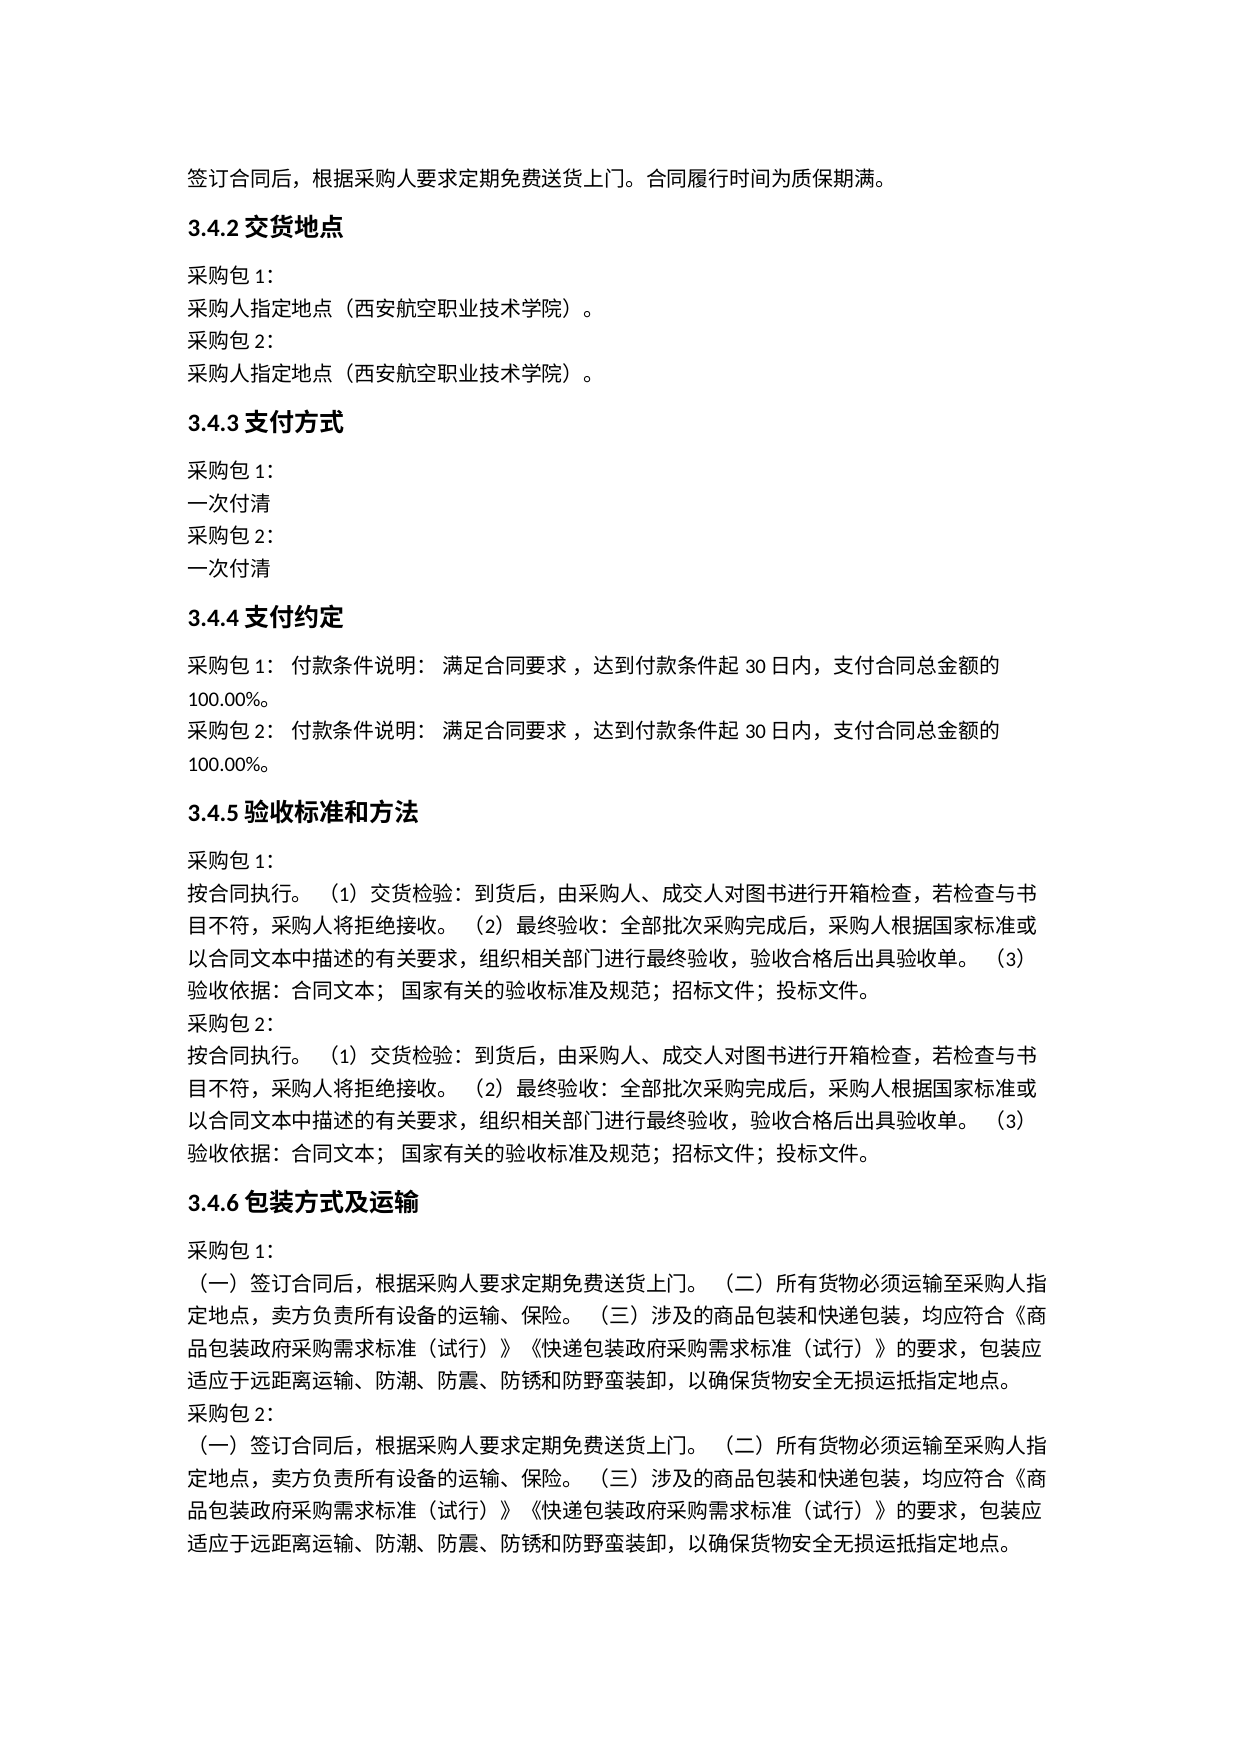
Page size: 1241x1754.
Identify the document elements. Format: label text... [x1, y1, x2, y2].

text 采购包2： [187, 1397, 1053, 1429]
text 采购包2： 付款条件说明： 满足合同要求 ，达到付款条件起 30 日内，支付合同总金额的 100.00%。 [187, 714, 1053, 779]
text （一）签订合同后，根据采购人要求定期免费送货上门。 （二）所有货物必须运输至采购人指定地点，卖方负责所有设备的运输、保险。 （三）涉及的商品包装和快递包装，均应符合《商品包装政府采购需求标准（试行）》《快递包装政府采购需求标准（试行）》的要求，包装应适应于远距离运输、防潮、防震、防锈和防野蛮装卸，以确保货物安全无损运抵指定地点。 [187, 1267, 1053, 1397]
text 一次付清 [187, 552, 1053, 584]
text 采购人指定地点（西安航空职业技术学院）。 [187, 292, 1053, 324]
text 3.4.6包装方式及运输 [187, 1169, 1053, 1234]
text 3.4.5验收标准和方法 [187, 779, 1053, 844]
text 采购人指定地点（西安航空职业技术学院）。 [187, 357, 1053, 389]
text 采购包2： [187, 1007, 1053, 1039]
text 采购包1： [187, 844, 1053, 877]
text 采购包1： [187, 454, 1053, 487]
text 采购包1： [187, 259, 1053, 292]
text 采购包1： [187, 1234, 1053, 1267]
text 采购包1： 付款条件说明： 满足合同要求 ，达到付款条件起 30 日内，支付合同总金额的 100.00%。 [187, 649, 1053, 714]
text 3.4.2交货地点 [187, 194, 1053, 259]
text 采购包2： [187, 519, 1053, 552]
text 采购包2： [187, 324, 1053, 357]
text 签订合同后，根据采购人要求定期免费送货上门。合同履行时间为质保期满。 [187, 162, 1053, 194]
text 按合同执行。 （1）交货检验：到货后，由采购人、成交人对图书进行开箱检查，若检查与书目不符，采购人将拒绝接收。 （2）最终验收：全部批次采购完成后，采购人根据国家标准或以合同文本中描述的有关要求，组织相关部门进行最终验收，验收合格后出具验收单。 （3）验收依据：合同文本； 国家有关的验收标准及规范；招标文件；投标文件。 [187, 877, 1053, 1007]
text 3.4.4支付约定 [187, 584, 1053, 649]
text 3.4.3支付方式 [187, 389, 1053, 454]
text 按合同执行。 （1）交货检验：到货后，由采购人、成交人对图书进行开箱检查，若检查与书目不符，采购人将拒绝接收。 （2）最终验收：全部批次采购完成后，采购人根据国家标准或以合同文本中描述的有关要求，组织相关部门进行最终验收，验收合格后出具验收单。 （3）验收依据：合同文本； 国家有关的验收标准及规范；招标文件；投标文件。 [187, 1039, 1053, 1169]
text 一次付清 [187, 487, 1053, 519]
text （一）签订合同后，根据采购人要求定期免费送货上门。 （二）所有货物必须运输至采购人指定地点，卖方负责所有设备的运输、保险。 （三）涉及的商品包装和快递包装，均应符合《商品包装政府采购需求标准（试行）》《快递包装政府采购需求标准（试行）》的要求，包装应适应于远距离运输、防潮、防震、防锈和防野蛮装卸，以确保货物安全无损运抵指定地点。 [187, 1429, 1053, 1559]
